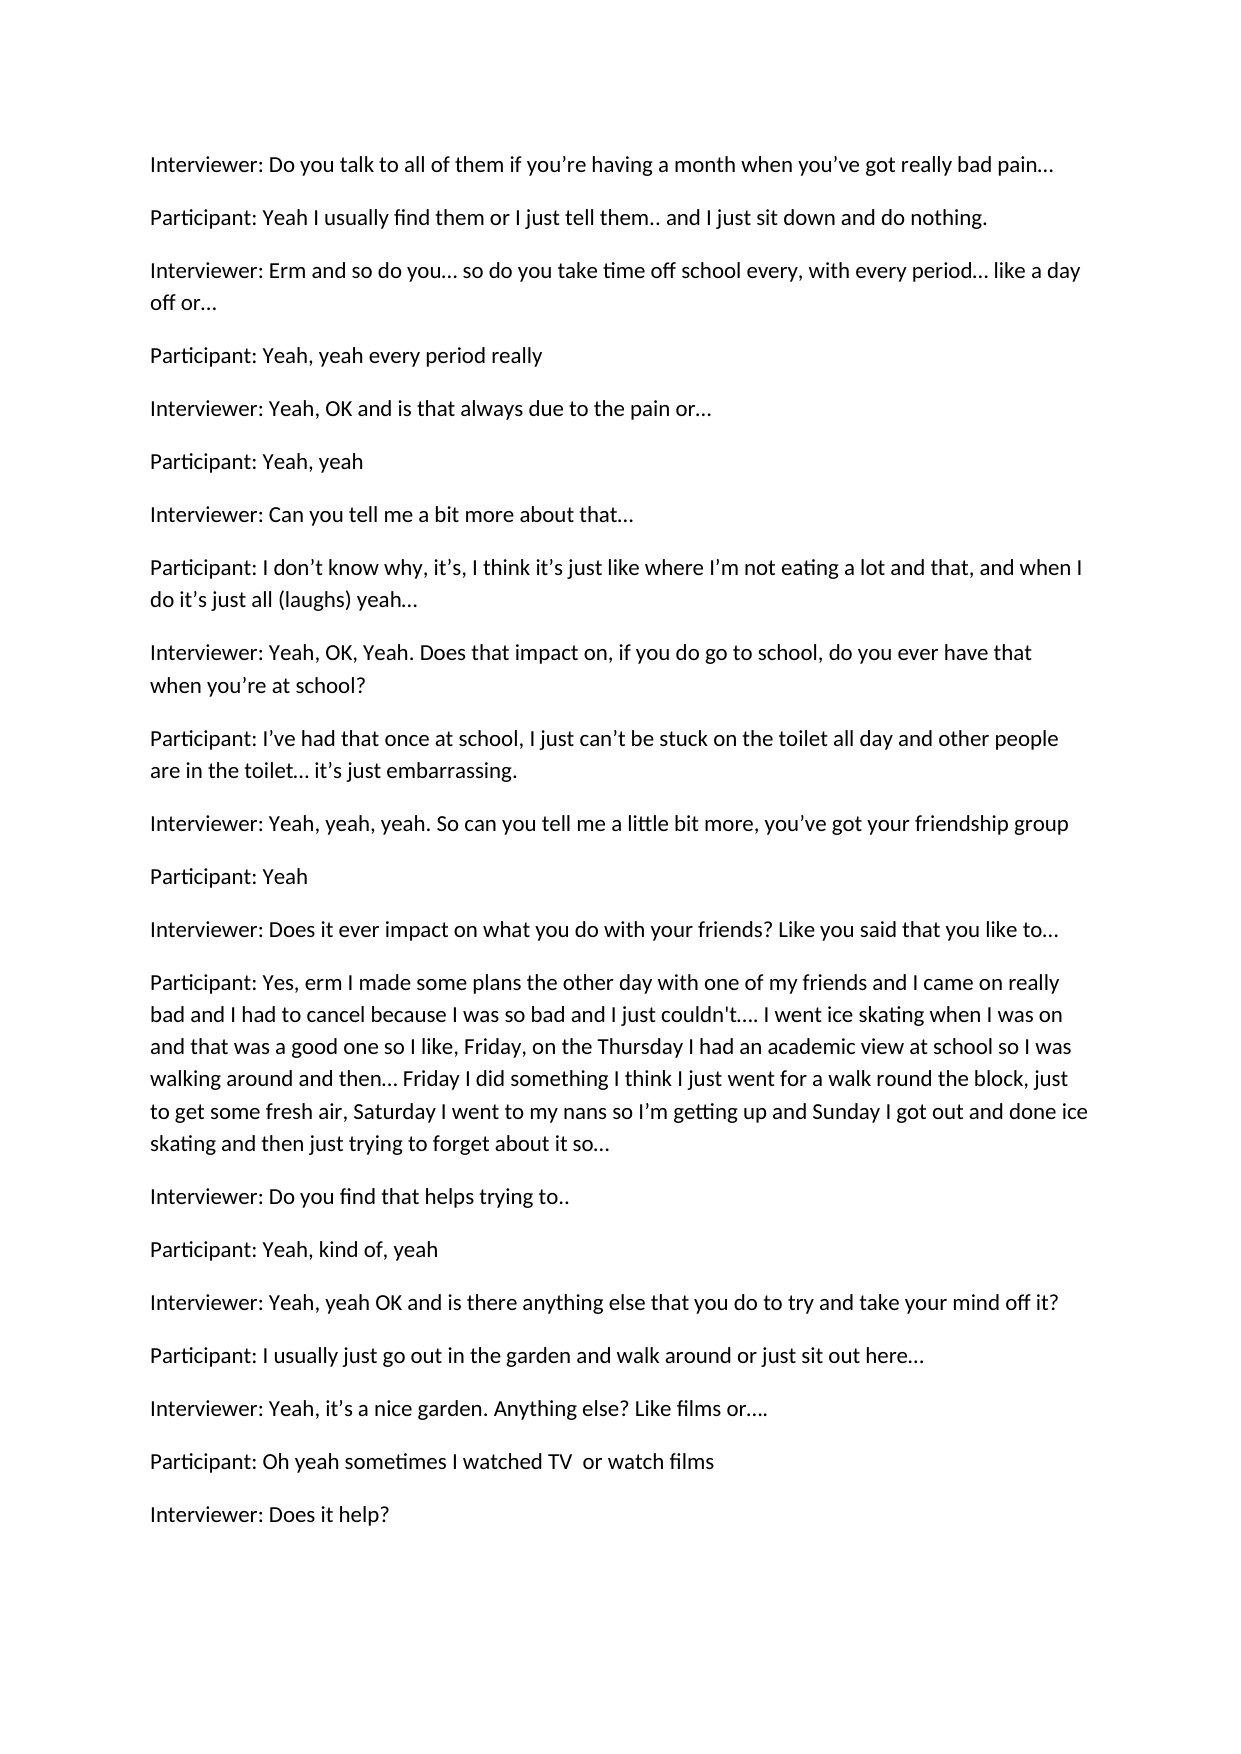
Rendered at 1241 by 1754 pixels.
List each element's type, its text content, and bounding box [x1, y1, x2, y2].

text Participant: Yeah, yeah [150, 447, 1090, 475]
text Participant: Yes, erm I made some plans the other day with one of my friends and I came on really bad and I had to cancel because I was so bad and I just couldn't…. I went ice skating when I was on and that was a good one so I like, Friday, on the Thursday I had an academic view at school so I was walking around and then… Friday I did something I think I just went for a walk round the block, just to get some fresh air, Saturday I went to my nans so I’m getting up and Sunday I got out and done ice skating and then just trying to forget about it so… [150, 968, 1090, 1157]
text Interviewer: Yeah, yeah, yeah. So can you tell me a little bit more, you’ve got your friendship group [150, 809, 1090, 837]
text Interviewer: Erm and so do you… so do you take time off school every, with every period… like a day off or… [150, 256, 1090, 316]
text Participant: Yeah [150, 862, 1090, 890]
text Participant: I don’t know why, it’s, I think it’s just like where I’m not eating a lot and that, and when I do it’s just all (laughs) yeah… [150, 553, 1090, 613]
text Interviewer: Does it ever impact on what you do with your friends? Like you said that you like to… [150, 915, 1090, 943]
text Interviewer: Do you talk to all of them if you’re having a month when you’ve got really bad pain… [150, 150, 1090, 178]
text Interviewer: Do you find that helps trying to.. [150, 1182, 1090, 1210]
text Participant: I’ve had that once at school, I just can’t be stuck on the toilet all day and other people are in the toilet… it’s just embarrassing. [150, 724, 1090, 784]
text Interviewer: Can you tell me a bit more about that… [150, 500, 1090, 528]
text Participant: I usually just go out in the garden and walk around or just sit out here… [150, 1341, 1090, 1369]
text Participant: Yeah, kind of, yeah [150, 1235, 1090, 1263]
text Participant: Oh yeah sometimes I watched TV or watch films [150, 1447, 1090, 1475]
text Interviewer: Yeah, OK and is that always due to the pain or… [150, 394, 1090, 422]
text Participant: Yeah I usually find them or I just tell them.. and I just sit down and do nothing. [150, 203, 1090, 231]
text Participant: Yeah, yeah every period really [150, 341, 1090, 369]
text Interviewer: Yeah, yeah OK and is there anything else that you do to try and take your mind off it? [150, 1288, 1090, 1316]
text Interviewer: Does it help? [150, 1500, 1090, 1528]
text Interviewer: Yeah, it’s a nice garden. Anything else? Like films or…. [150, 1394, 1090, 1422]
text Interviewer: Yeah, OK, Yeah. Does that impact on, if you do go to school, do you ever have that when you’re at school? [150, 638, 1090, 699]
